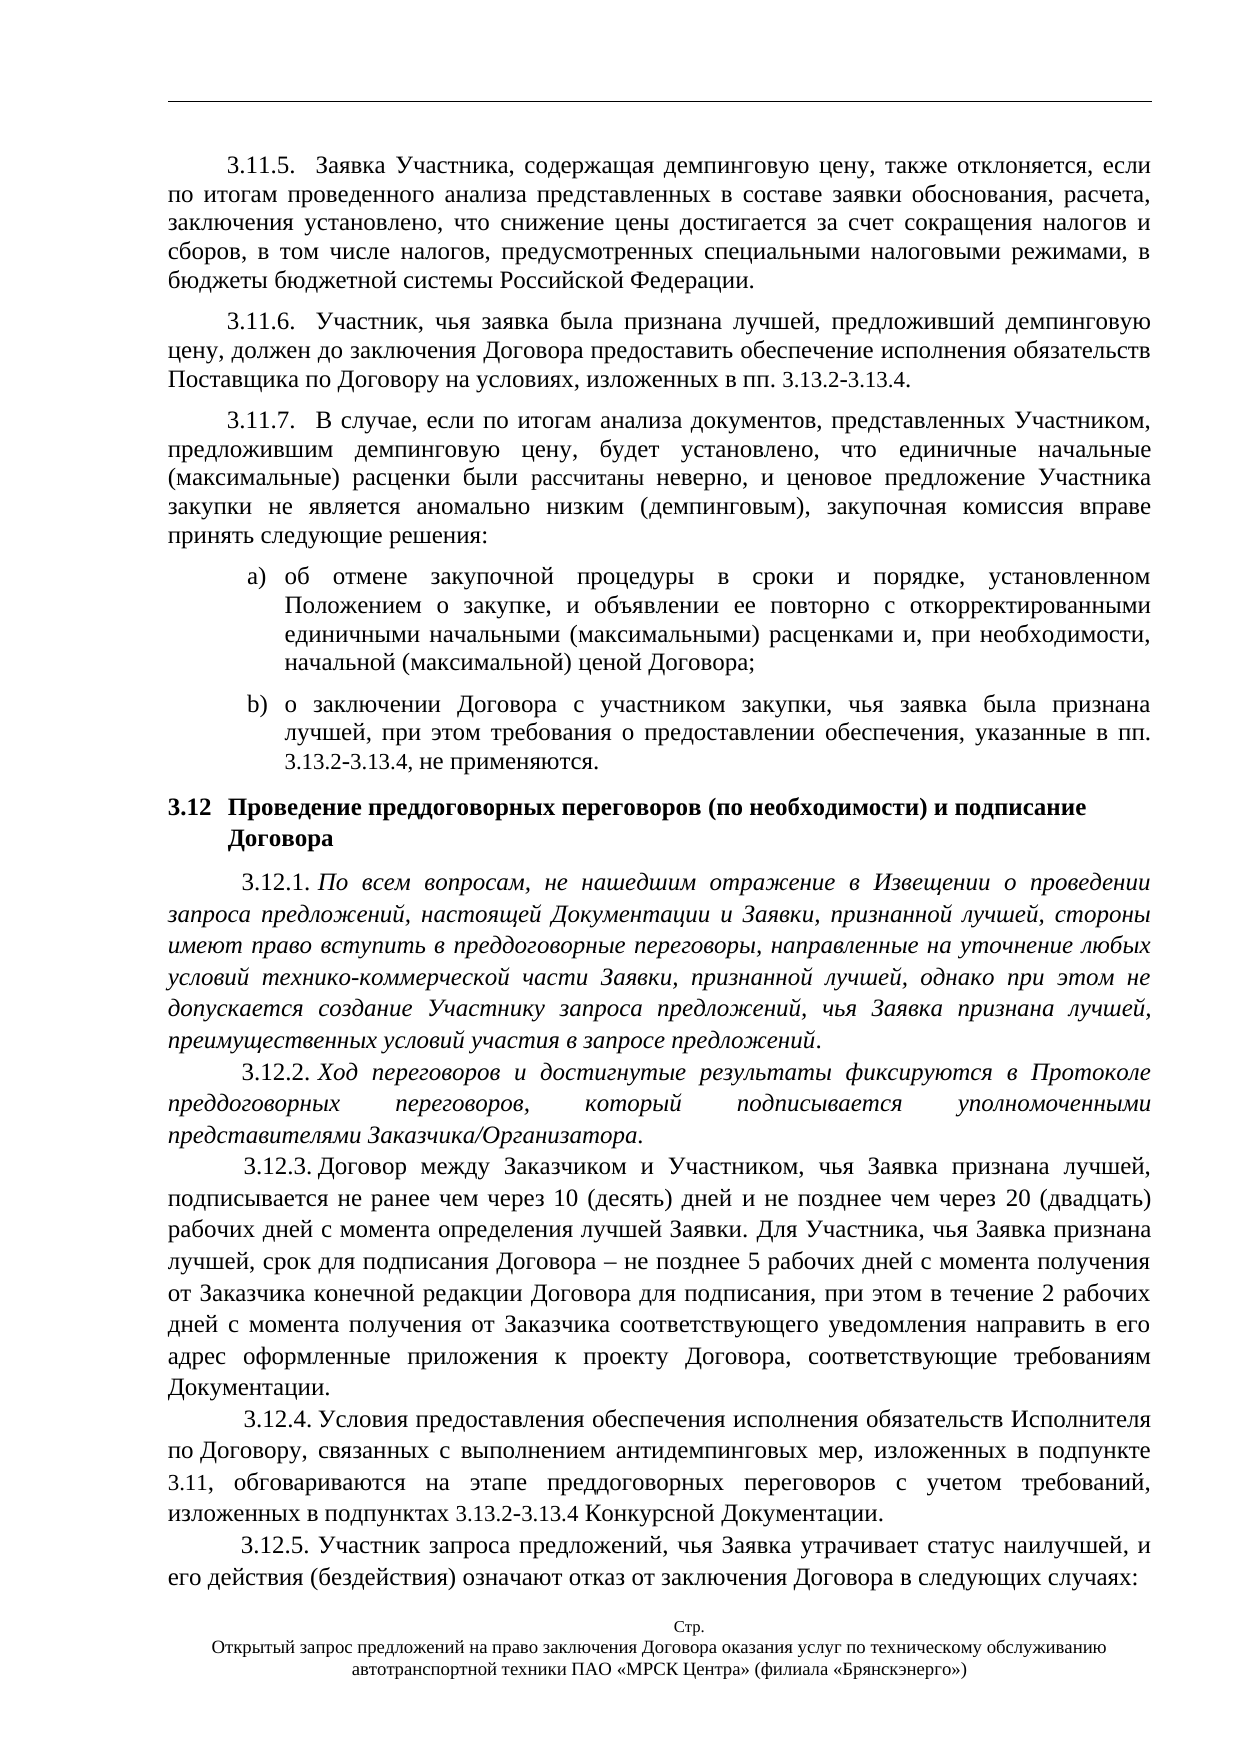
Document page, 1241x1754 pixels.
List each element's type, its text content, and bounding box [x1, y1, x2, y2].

list Условия предоставления обеспечения исполнения обязательств Исполнителя по Договору, связанных с выполнением антидемпинговых мер, изложенных в подпункте 3.11, обговариваются на этапе преддоговорных переговоров с учетом требований, изложенных в подпунктах 3.13.2-3.13.4 Конкурсной Документации. [168, 1404, 1152, 1527]
list По всем вопросам, не нашедшим отражение в Извещении о проведении запроса предложений, настоящей Документации и Заявки, признанной лучшей, стороны имеют право вступить в преддоговорные переговоры, направленные на уточнение любых условий технико-коммерческой части Заявки, признанной лучшей, однако при этом не допускается создание Участнику запроса предложений, чья Заявка признана лучшей, преимущественных условий участия в запросе предложений. [168, 867, 1152, 1054]
list об отмене закупочной процедуры в сроки и порядке, установленном Положением о закупке, и объявлении ее повторно с откорректированными единичными начальными (максимальными) расценками и, при необходимости, начальной (максимальной) ценой Договора; [247, 561, 1152, 676]
list Заявка Участника, содержащая демпинговую цену, также отклоняется, если по итогам проведенного анализа представленных в составе заявки обоснования, расчета, заключения установлено, что снижение цены достигается за счет сокращения налогов и сборов, в том числе налогов, предусмотренных специальными налоговыми режимами, в бюджеты бюджетной системы Российской Федерации. [168, 150, 1152, 294]
list о заключении Договора с участником закупки, чья заявка была признана лучшей, при этом требования о предоставлении обеспечения, указанные в пп. 3.13.2-3.13.4, не применяются. [247, 689, 1152, 775]
list Ход переговоров и достигнутые результаты фиксируются в Протоколе преддоговорных переговоров, который подписывается уполномоченными представителями Заказчика/Организатора. [168, 1057, 1152, 1148]
list Участник, чья заявка была признана лучшей, предложивший демпинговую цену, должен до заключения Договора предоставить обеспечение исполнения обязательств Поставщика по Договору на условиях, изложенных в пп. 3.13.2-3.13.4. [168, 306, 1152, 392]
list В случае, если по итогам анализа документов, представленных Участником, предложившим демпинговую цену, будет установлено, что единичные начальные (максимальные) расценки были рассчитаны неверно, и ценовое предложение Участника закупки не является аномально низким (демпинговым), закупочная комиссия вправе принять следующие решения: [168, 405, 1152, 549]
subtitle Проведение преддоговорных переговоров (по необходимости) и подписание Договора [168, 792, 1152, 852]
list Участник запроса предложений, чья Заявка утрачивает статус наилучшей, и его действия (бездействия) означают отказ от заключения Договора в следующих случаях: [168, 1530, 1152, 1590]
list Договор между Заказчиком и Участником, чья Заявка признана лучшей, подписывается не ранее чем через 10 (десять) дней и не позднее чем через 20 (двадцать) рабочих дней с момента определения лучшей Заявки. Для Участника, чья Заявка признана лучшей, срок для подписания Договора – не позднее 5 рабочих дней с момента получения от Заказчика конечной редакции Договора для подписания, при этом в течение 2 рабочих дней с момента получения от Заказчика соответствующего уведомления направить в его адрес оформленные приложения к проекту Договора, соответствующие требованиям Документации. [168, 1151, 1152, 1401]
